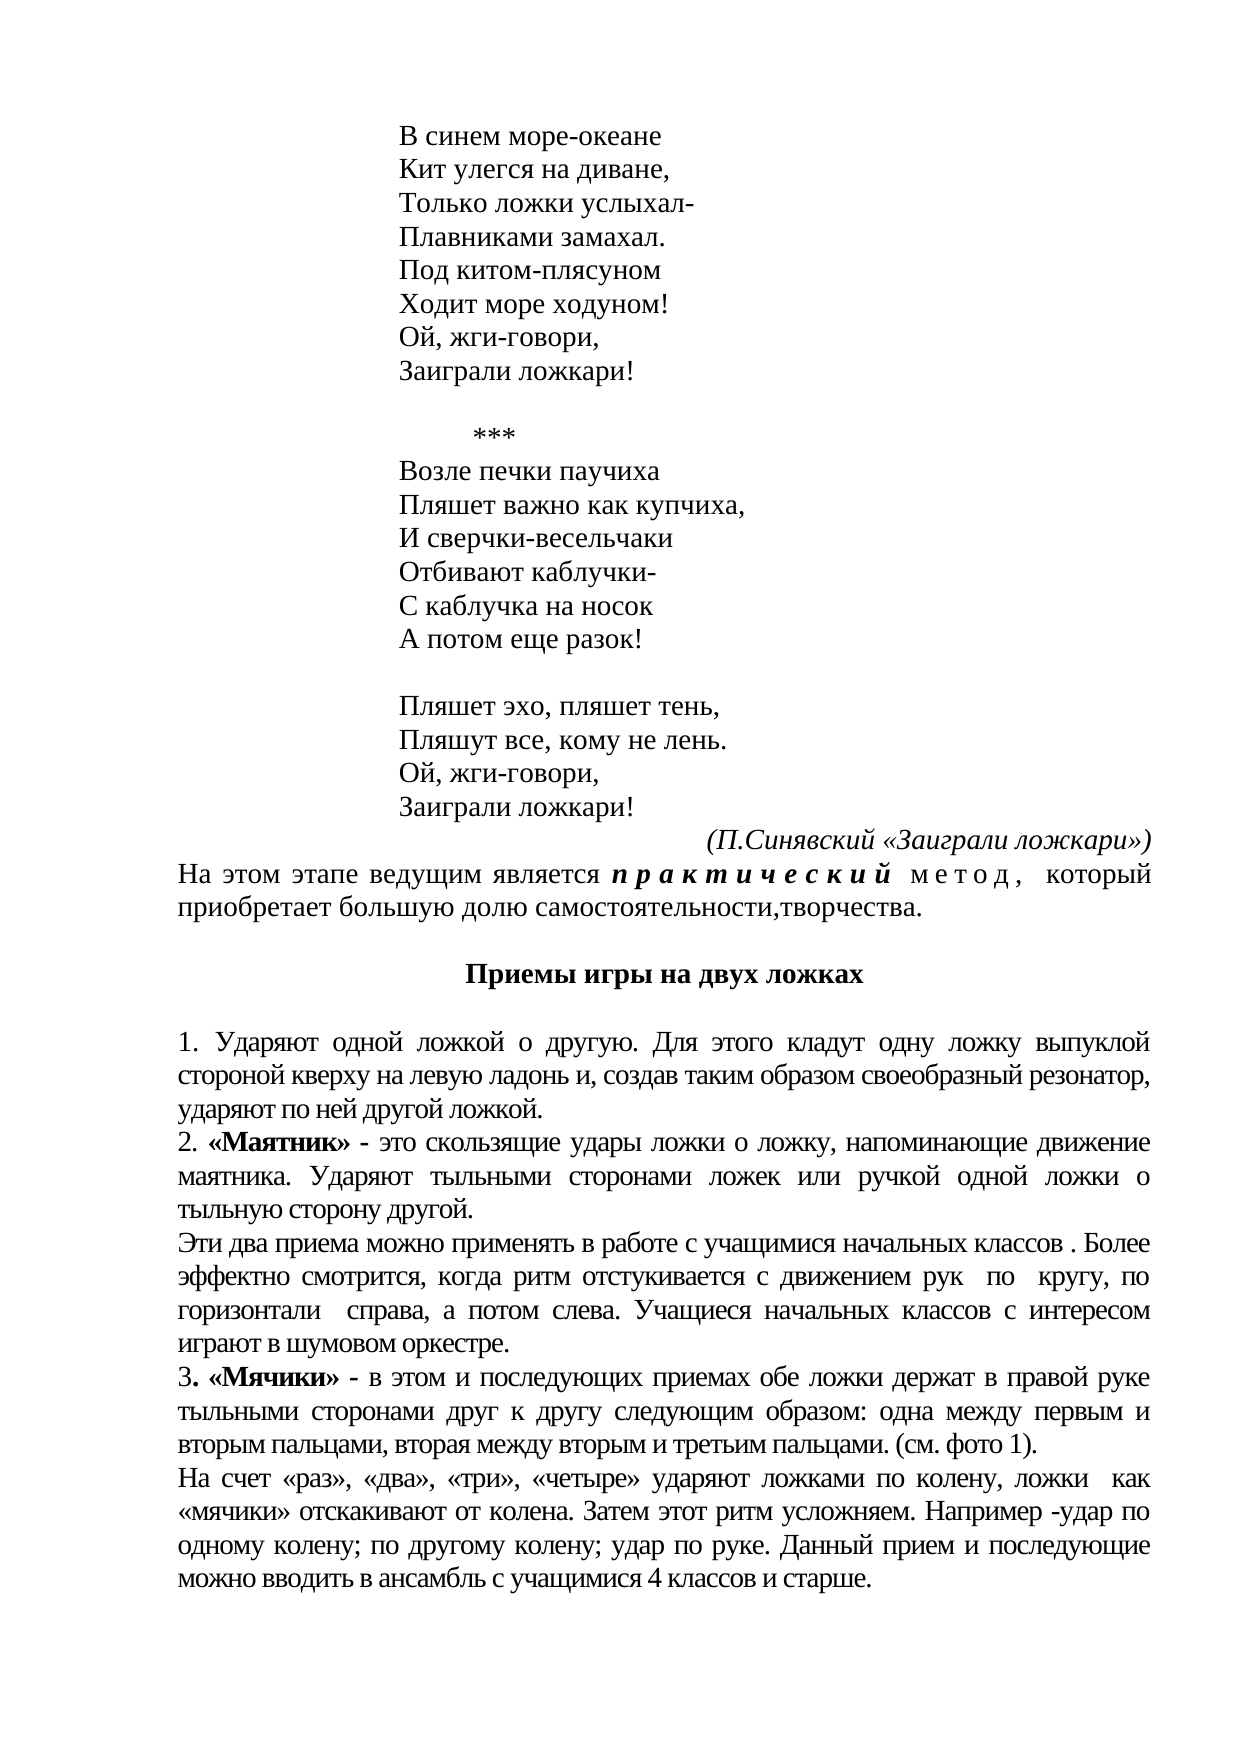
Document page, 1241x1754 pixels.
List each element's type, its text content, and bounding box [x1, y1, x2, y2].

text С каблучка на носок [398, 588, 1152, 621]
text Эти два приема можно применять в работе с учащимися начальных классов . Более эффектно смотрится, когда ритм отстукивается с движением рук по кругу, по горизонтали справа, а потом слева. Учащиеся начальных классов с интересом играют в шумовом оркестре. [177, 1225, 1152, 1359]
text Приемы игры на двух ложках [177, 957, 1152, 990]
text *** [472, 420, 1152, 453]
text И сверчки-весельчаки [398, 521, 1152, 554]
text Кит улегся на диване, [398, 152, 1152, 185]
text Заиграли ложкари! [398, 789, 1152, 822]
text Только ложки услыхал- [398, 185, 1152, 219]
text На счет «раз», «два», «три», «четыре» ударяют ложками по колену, ложки как «мячики» отскакивают от колена. Затем этот ритм усложняем. Например -удар по одному колену; по другому колену; удар по руке. Данный прием и последующие можно вводить в ансамбль с учащимися 4 классов и старше. [177, 1460, 1152, 1594]
text 1. Ударяют одной ложкой о другую. Для этого кладут одну ложку выпуклой стороной кверху на левую ладонь и, создав таким образом своеобразный резонатор, ударяют по ней другой ложкой. [177, 1024, 1152, 1124]
text 3. «Мячики» - в этом и последующих приемах обе ложки держат в правой руке тыльными сторонами друг к другу следующим образом: одна между первым и вторым пальцами, вторая между вторым и третьим пальцами. (см. фото 1). [177, 1359, 1152, 1460]
text На этом этапе ведущим является практический метод, который приобретает большую долю самостоятельности,творчества. [177, 856, 1152, 923]
text Ой, жги-говори, [398, 319, 1152, 353]
text В синем море-океане [398, 118, 1152, 152]
text 2. «Маятник» - это скользящие удары ложки о ложку, напоминающие движение маятника. Ударяют тыльными сторонами ложек или ручкой одной ложки о тыльную сторону другой. [177, 1124, 1152, 1225]
text Заиграли ложкари! [398, 353, 1152, 386]
text Ходит море ходуном! [398, 286, 1152, 319]
text Пляшет эхо, пляшет тень, [398, 688, 1152, 722]
text А потом еще разок! [398, 621, 1152, 655]
text Отбивают каблучки- [398, 554, 1152, 588]
text Пляшут все, кому не лень. [398, 722, 1152, 755]
text Пляшет важно как купчиха, [398, 487, 1152, 521]
text Под китом-плясуном [398, 252, 1152, 286]
text Ой, жги-говори, [398, 755, 1152, 789]
text Возле печки паучиха [398, 453, 1152, 487]
text (П.Синявский «Заиграли ложкари») [177, 822, 1152, 856]
text Плавниками замахал. [398, 219, 1152, 252]
